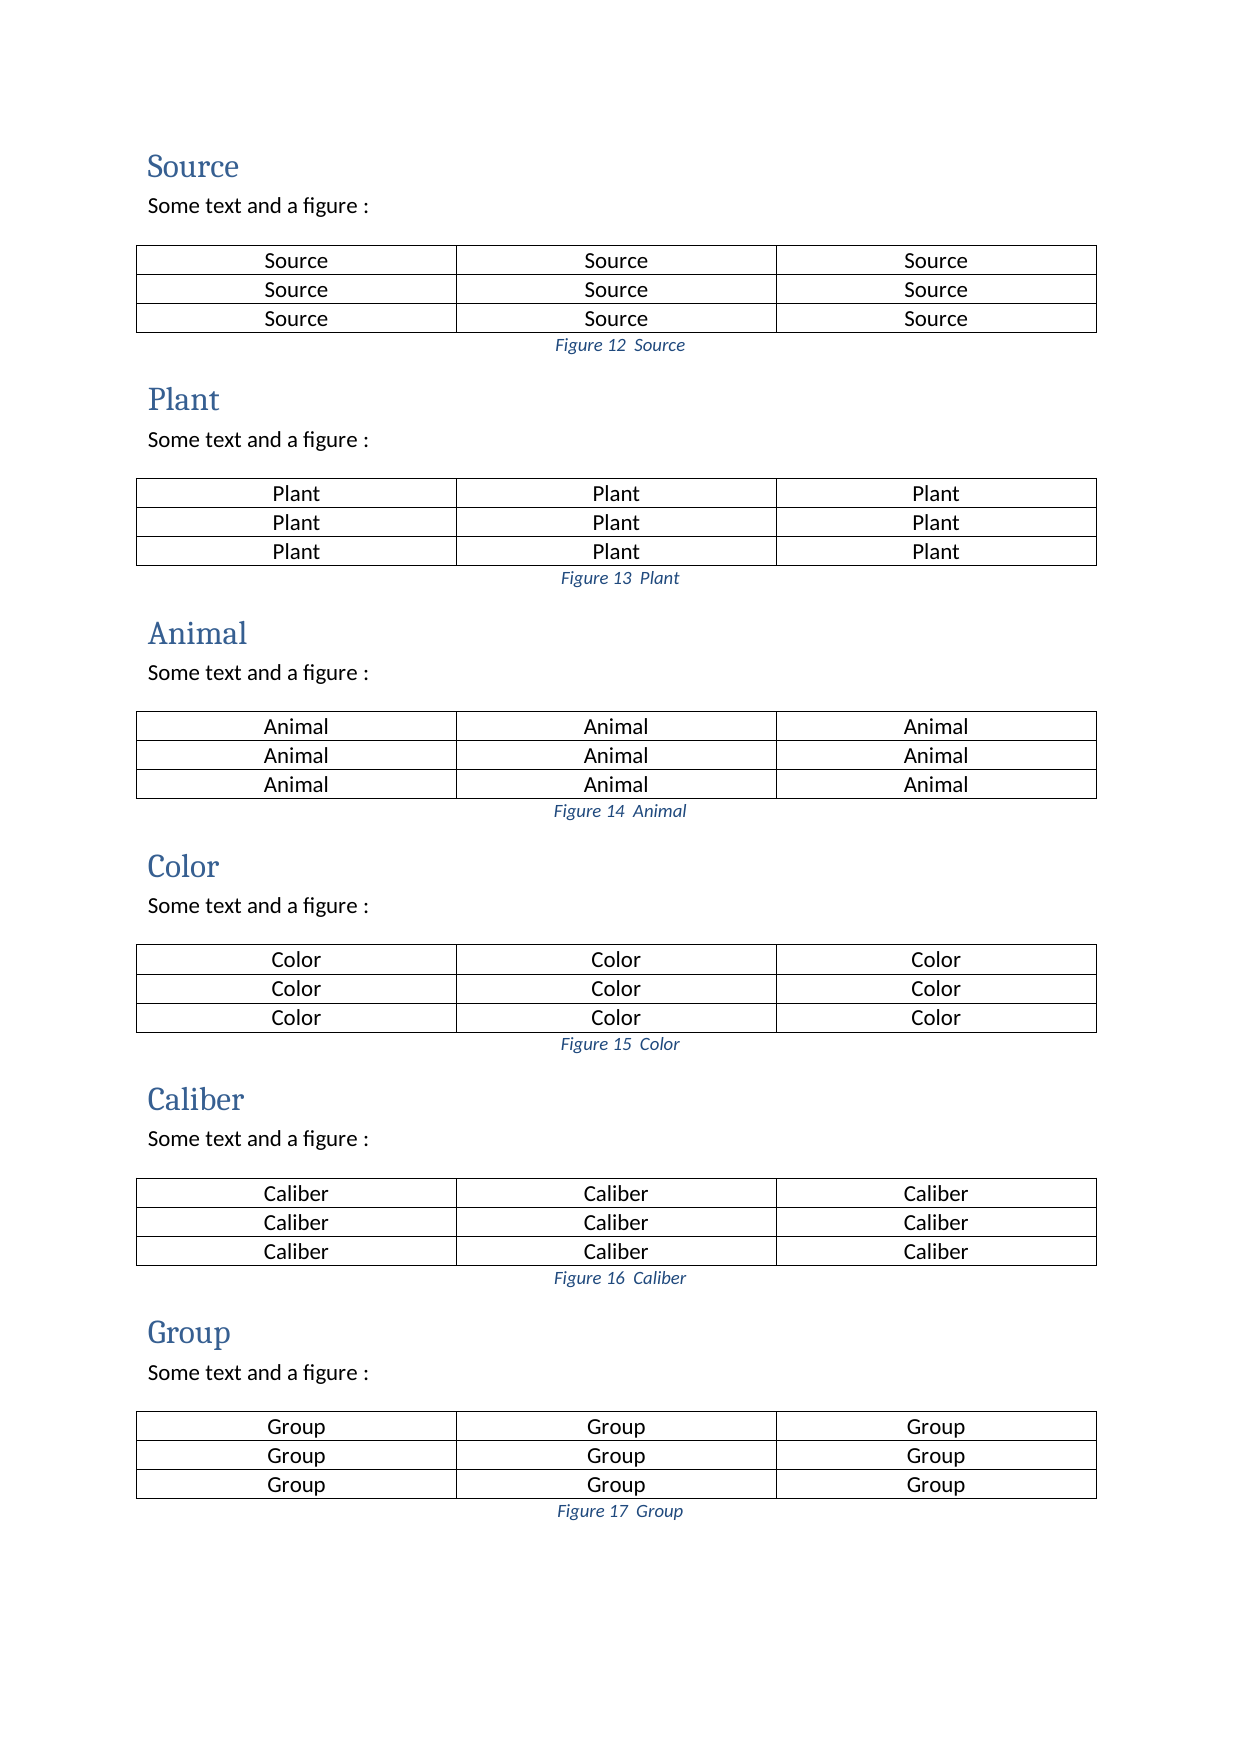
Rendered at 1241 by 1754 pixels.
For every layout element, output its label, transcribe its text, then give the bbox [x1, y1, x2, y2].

subtitle Color [148, 847, 1093, 886]
table_cell Caliber [457, 1208, 776, 1236]
text Some text and a figure : [148, 192, 1093, 220]
table_cell Group [457, 1441, 776, 1469]
table_header Source [777, 246, 1096, 274]
table_header Caliber [457, 1179, 776, 1207]
text Figure 13 Plant [148, 566, 1093, 589]
table_header Group [457, 1412, 776, 1440]
table_cell Color [137, 975, 456, 1002]
subtitle Animal [148, 614, 1093, 652]
table_cell Caliber [777, 1208, 1096, 1236]
table_cell Group [137, 1470, 456, 1498]
table_cell Caliber [777, 1237, 1096, 1265]
table_cell Color [457, 975, 776, 1002]
table_cell Plant [777, 508, 1096, 536]
table_header Color [777, 945, 1096, 973]
table_cell Caliber [457, 1237, 776, 1265]
table_header Caliber [137, 1179, 456, 1207]
table_cell Animal [137, 741, 456, 769]
table_header Caliber [777, 1179, 1096, 1207]
table_header Source [457, 246, 776, 274]
subtitle Caliber [148, 1081, 1093, 1119]
table_header Animal [457, 712, 776, 740]
text Figure 17 Group [148, 1499, 1093, 1522]
table_cell Caliber [137, 1208, 456, 1236]
table_cell Color [777, 975, 1096, 1002]
table_cell Plant [457, 508, 776, 536]
table_cell Animal [457, 741, 776, 769]
table_cell Source [777, 275, 1096, 303]
table_cell Group [777, 1441, 1096, 1469]
table_header Group [137, 1412, 456, 1440]
table_header Group [777, 1412, 1096, 1440]
text Some text and a figure : [148, 658, 1093, 686]
table_cell Animal [777, 741, 1096, 769]
table_cell Plant [137, 537, 456, 565]
subtitle Group [148, 1314, 1093, 1352]
table_cell Source [457, 275, 776, 303]
text Some text and a figure : [148, 891, 1093, 919]
table_cell Animal [777, 770, 1096, 798]
table_cell Source [457, 304, 776, 332]
text Some text and a figure : [148, 425, 1093, 453]
table_header Animal [777, 712, 1096, 740]
table_cell Plant [777, 537, 1096, 565]
table_header Animal [137, 712, 456, 740]
table_header Source [137, 246, 456, 274]
table_cell Source [137, 275, 456, 303]
text Figure 16 Caliber [148, 1266, 1093, 1289]
text Figure 15 Color [148, 1033, 1093, 1056]
text Figure 12 Source [148, 333, 1093, 356]
table_header Plant [777, 479, 1096, 507]
subtitle Source [148, 148, 1093, 186]
table_cell Group [137, 1441, 456, 1469]
subtitle Plant [148, 381, 1093, 419]
table_cell Group [777, 1470, 1096, 1498]
table_cell Source [137, 304, 456, 332]
table_header Plant [457, 479, 776, 507]
table_cell Animal [457, 770, 776, 798]
table_cell Group [457, 1470, 776, 1498]
table_cell Animal [137, 770, 456, 798]
table_header Plant [137, 479, 456, 507]
text Some text and a figure : [148, 1358, 1093, 1386]
text Some text and a figure : [148, 1124, 1093, 1153]
table_cell Caliber [137, 1237, 456, 1265]
table_cell Plant [457, 537, 776, 565]
table_header Color [457, 945, 776, 973]
table_cell Plant [137, 508, 456, 536]
text Figure 14 Animal [148, 799, 1093, 822]
table_header Color [137, 945, 456, 973]
table_cell Color [457, 1004, 776, 1032]
table_cell Color [137, 1004, 456, 1032]
table_cell Color [777, 1004, 1096, 1032]
table_cell Source [777, 304, 1096, 332]
